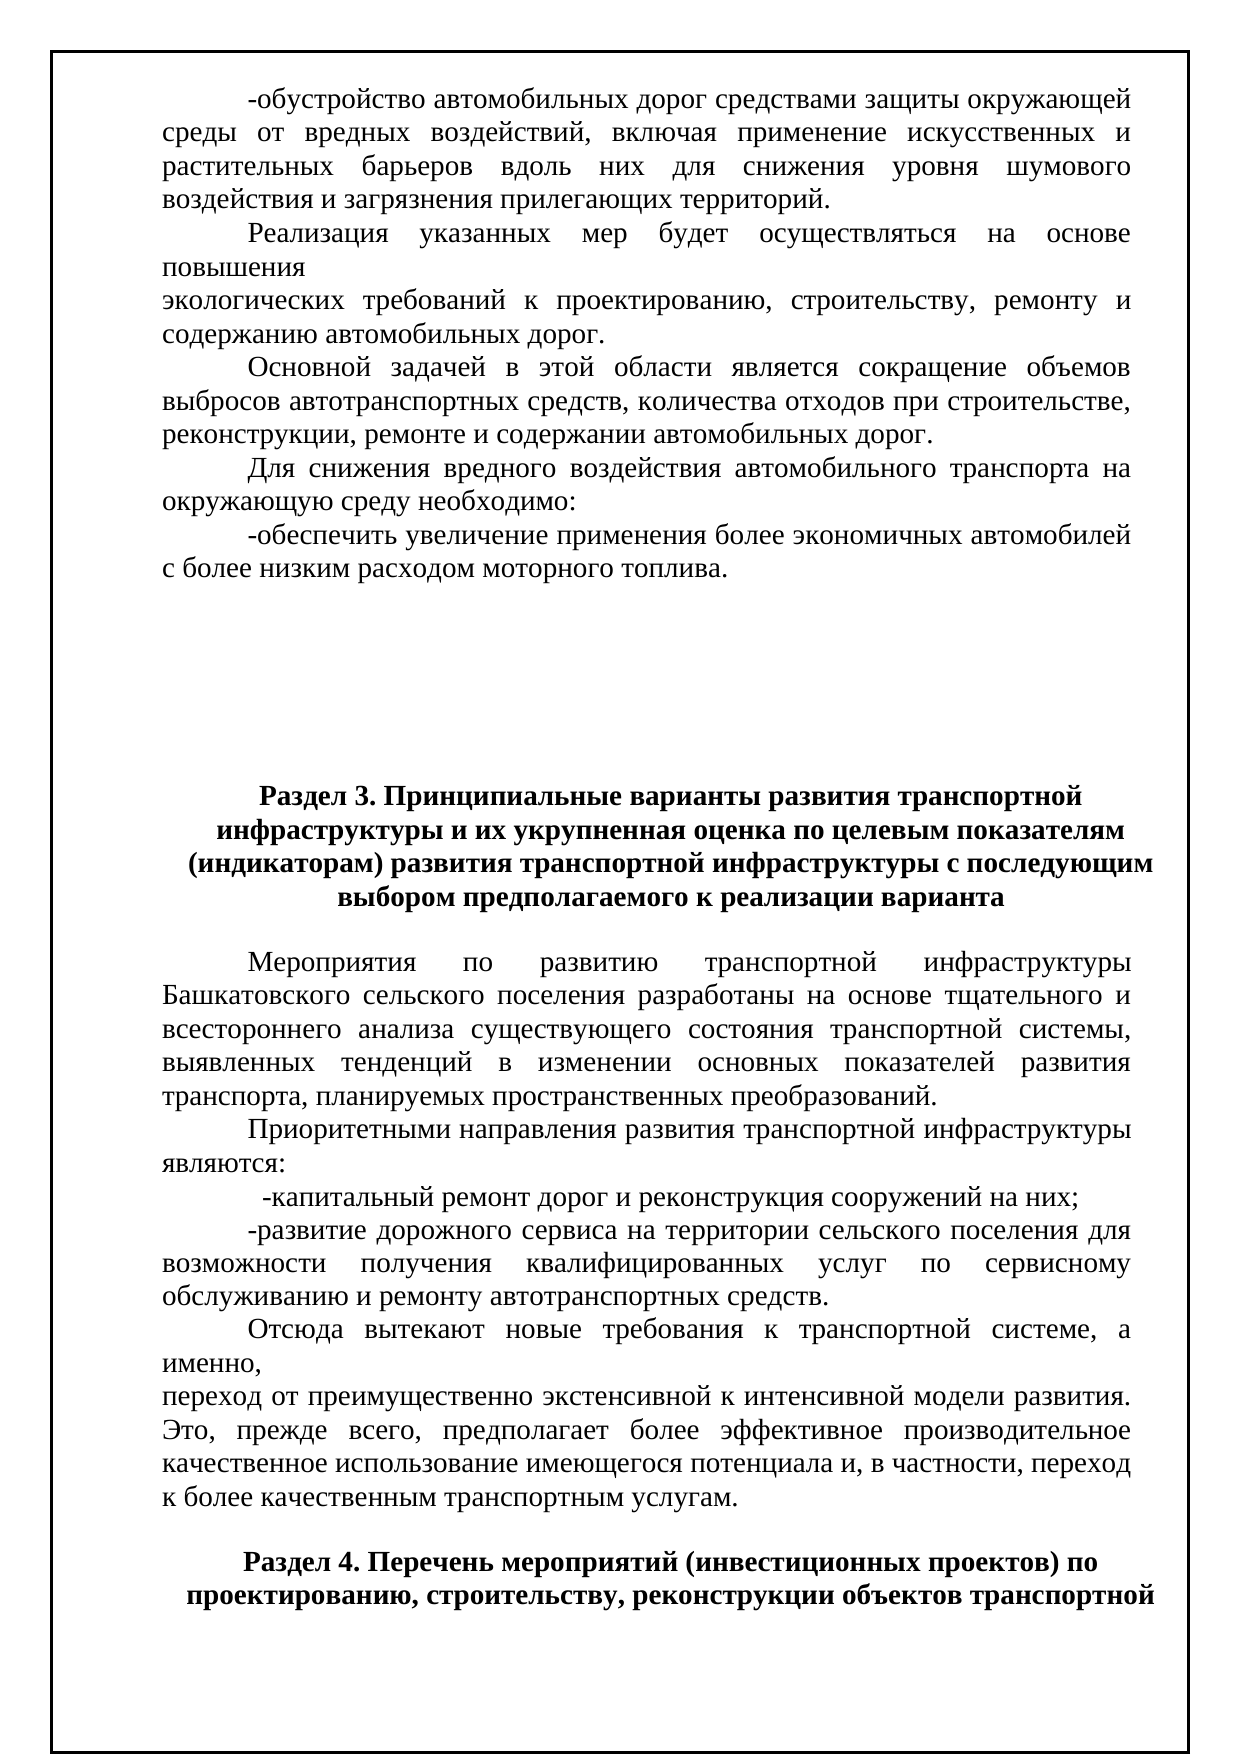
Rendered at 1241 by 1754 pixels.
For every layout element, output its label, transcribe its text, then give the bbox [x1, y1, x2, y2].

text Раздел 3. Принципиальные варианты развития транспортной инфраструктуры и их укрупненная оценка по целевым показателям (индикаторам) развития транспортной инфраструктуры с последующим выбором предполагаемого к реализации варианта [174, 779, 1167, 913]
text -обеспечить увеличение применения более экономичных автомобилей с более низким расходом моторного топлива. [162, 518, 1132, 585]
text Приоритетными направления развития транспортной инфраструктуры являются: [162, 1112, 1132, 1179]
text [174, 1544, 1167, 1611]
text Реализация указанных мер будет осуществляться на основе повышения экологических требований к проектированию, строительству, ремонту и содержанию автомобильных дорог. [162, 216, 1132, 350]
text Мероприятия по развитию транспортной инфраструктуры Башкатовского сельского поселения разработаны на основе тщательного и всестороннего анализа существующего состояния транспортной системы, выявленных тенденций в изменении основных показателей развития транспорта, планируемых пространственных преобразований. [162, 944, 1132, 1112]
text Для снижения вредного воздействия автомобильного транспорта на окружающую среду необходимо: [162, 451, 1132, 518]
text -обустройство автомобильных дорог средствами защиты окружающей среды от вредных воздействий, включая применение искусственных и растительных барьеров вдоль них для снижения уровня шумового воздействия и загрязнения прилегающих территорий. [162, 82, 1132, 216]
text Отсюда вытекают новые требования к транспортной системе, а именно, переход от преимущественно экстенсивной к интенсивной модели развития. Это, прежде всего, предполагает более эффективное производительное качественное использование имеющегося потенциала и, в частности, переход к более качественным транспортным услугам. [162, 1312, 1132, 1513]
text -капитальный ремонт дорог и реконструкция сооружений на них; [174, 1179, 1167, 1213]
text Основной задачей в этой области является сокращение объемов выбросов автотранспортных средств, количества отходов при строительстве, реконструкции, ремонте и содержании автомобильных дорог. [162, 350, 1132, 451]
text -развитие дорожного сервиса на территории сельского поселения для возможности получения квалифицированных услуг по сервисному обслуживанию и ремонту автотранспортных средств. [162, 1213, 1132, 1312]
